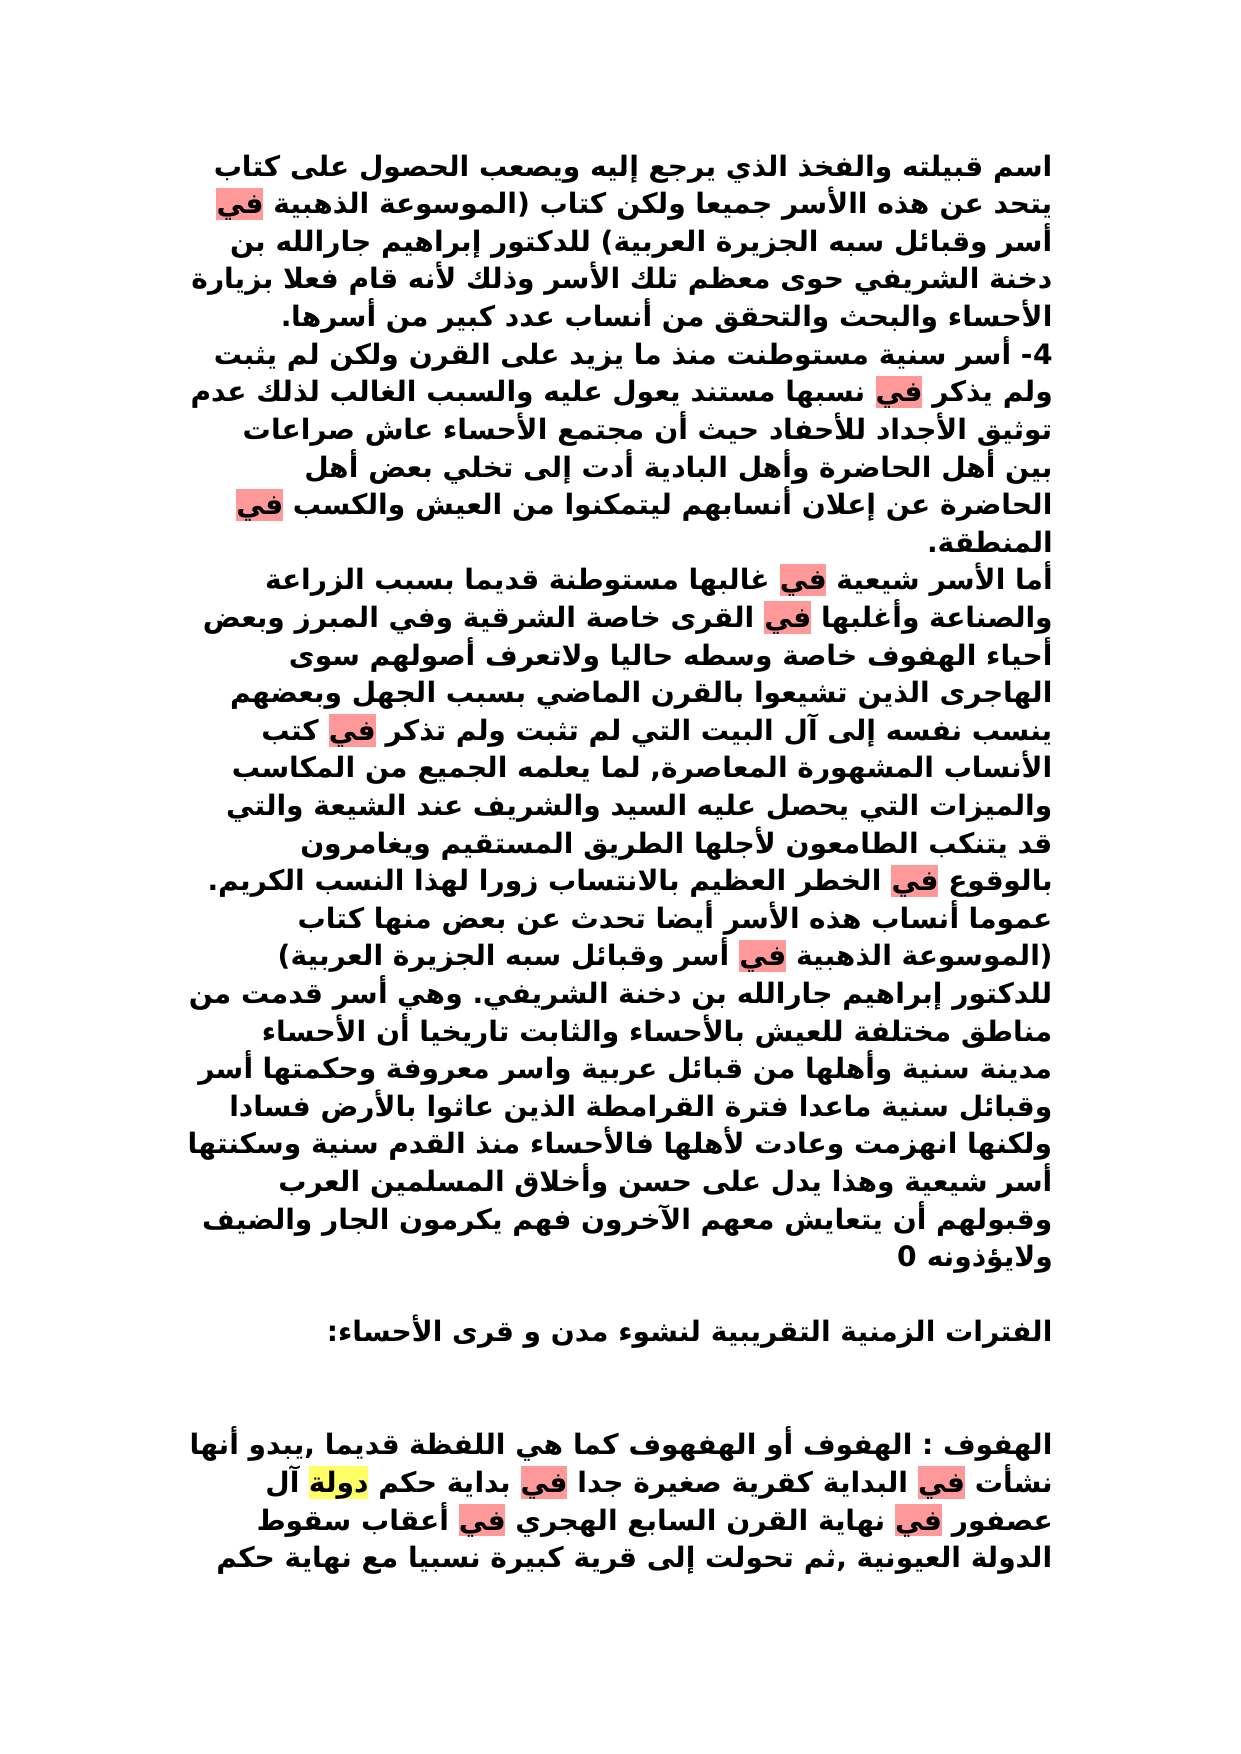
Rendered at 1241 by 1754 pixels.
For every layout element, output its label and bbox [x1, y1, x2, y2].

text [187, 150, 1053, 1574]
